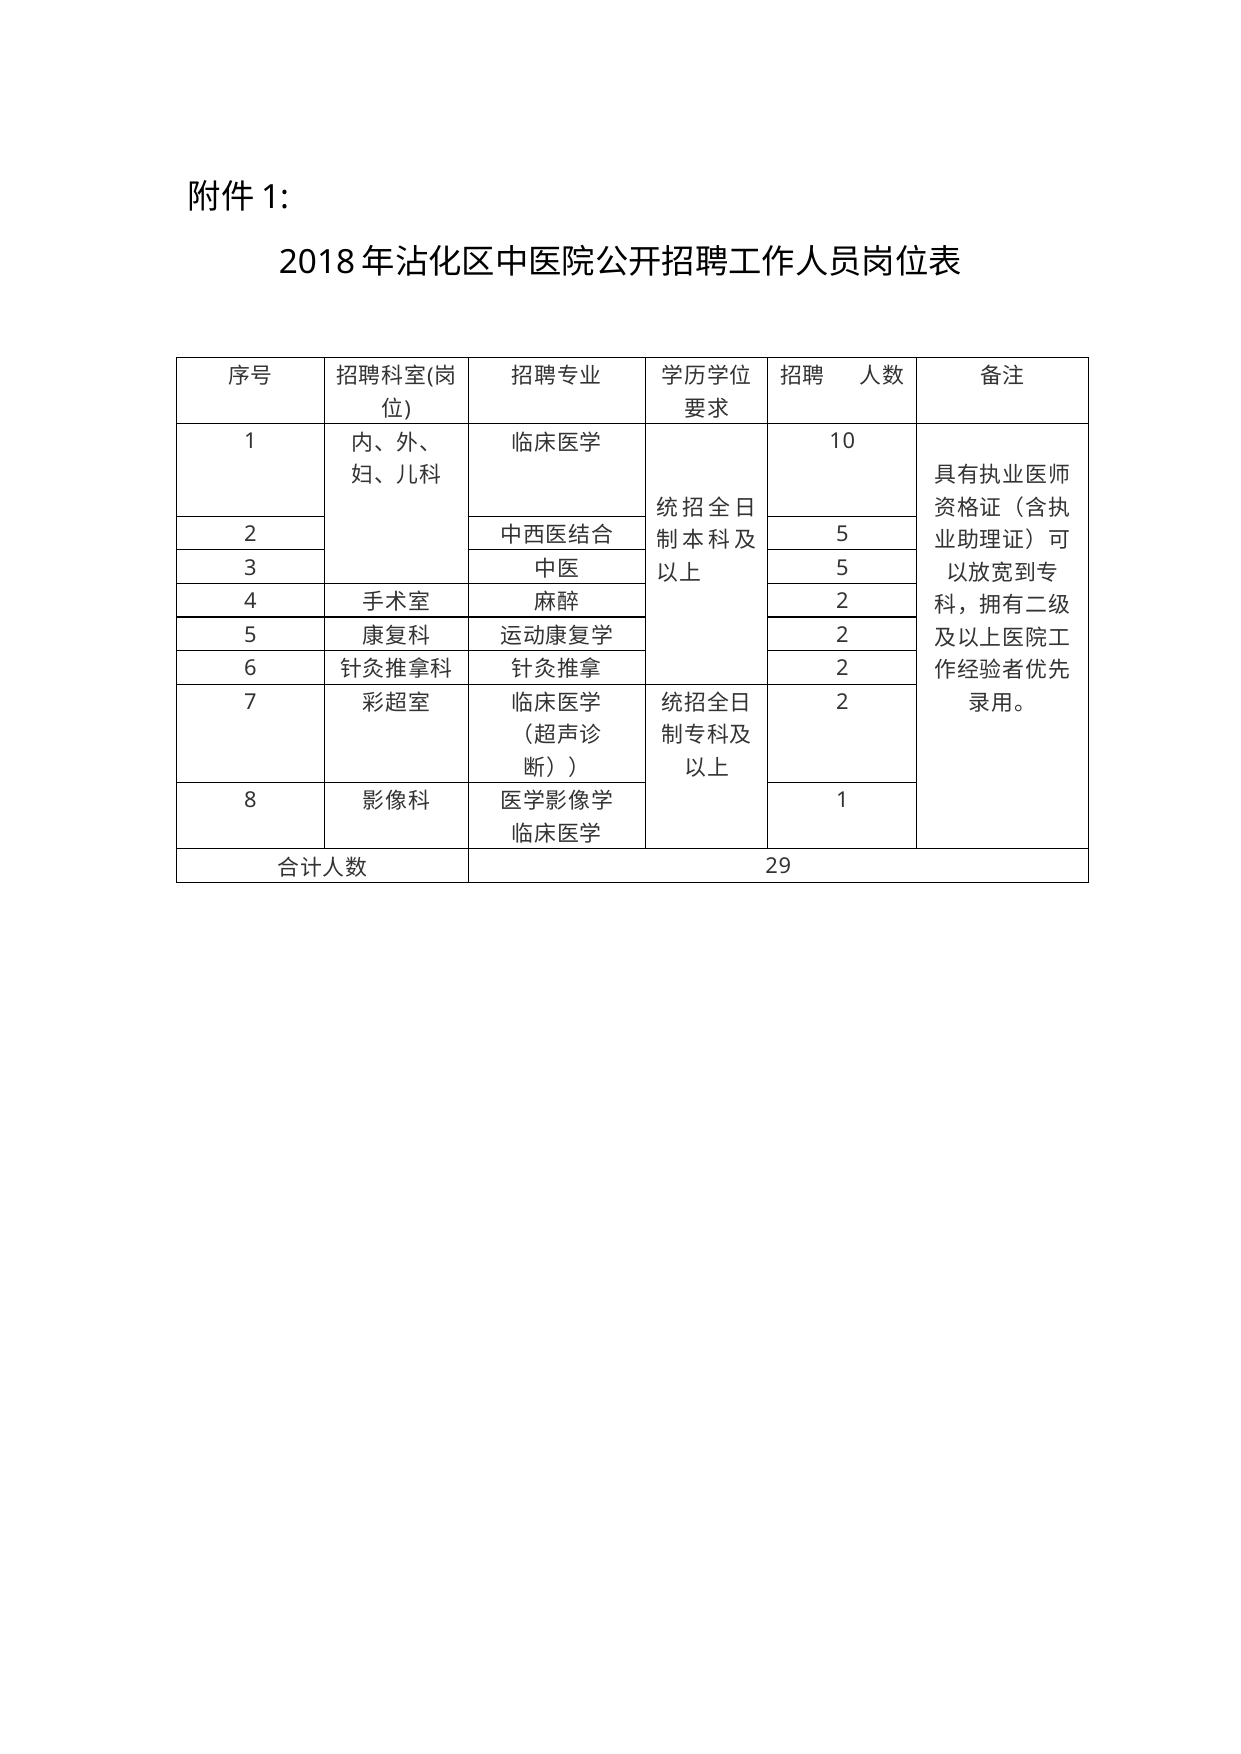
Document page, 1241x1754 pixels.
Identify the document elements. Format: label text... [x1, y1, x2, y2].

text 附件1: [187, 162, 1053, 227]
table_cell 针灸推拿 [469, 651, 645, 683]
table_cell 麻醉 [469, 584, 645, 616]
table_cell 29 [469, 849, 1088, 882]
table_header 招聘专业 [469, 358, 645, 423]
table_cell 5 [768, 517, 916, 549]
text 2018年沾化区中医院公开招聘工作人员岗位表 [187, 227, 1053, 292]
table_cell 统招全日制专科及以上 [646, 685, 767, 848]
table_header 序号 [177, 358, 324, 423]
table_cell 针灸推拿科 [325, 651, 468, 683]
table_cell 4 [177, 584, 324, 616]
table_cell 2 [768, 685, 916, 782]
table_cell 8 [177, 783, 324, 848]
table_cell 合计人数 [177, 849, 468, 882]
table_cell 10 [768, 424, 916, 516]
table_cell 2 [177, 517, 324, 549]
table_header 招聘科室(岗位) [325, 358, 468, 423]
table_cell 3 [177, 550, 324, 583]
table_cell 统招全日制本科及以上 [646, 424, 767, 683]
table_cell 彩超室 [325, 685, 468, 782]
table_cell 1 [768, 783, 916, 848]
table_cell 2 [768, 618, 916, 650]
table_cell 手术室 [325, 584, 468, 616]
table_header 学历学位 要求 [646, 358, 767, 423]
table_cell 2 [768, 651, 916, 683]
table_cell 中西医结合 [469, 517, 645, 549]
table_cell 临床医学 [469, 424, 645, 516]
table_cell 2 [768, 584, 916, 616]
table_cell 运动康复学 [469, 618, 645, 650]
table_header 招聘 人数 [768, 358, 916, 423]
table_cell 具有执业医师资格证（含执业助理证）可以放宽到专科，拥有二级及以上医院工作经验者优先录用。 [917, 424, 1088, 848]
table_cell 影像科 [325, 783, 468, 848]
table_cell 1 [177, 424, 324, 516]
table_cell 5 [768, 550, 916, 583]
table_cell 中医 [469, 550, 645, 583]
table_cell 康复科 [325, 618, 468, 650]
table_cell 6 [177, 651, 324, 683]
table_cell 7 [177, 685, 324, 782]
table_cell 内、外、妇、儿科 [325, 424, 468, 583]
table_cell 5 [177, 618, 324, 650]
table_header 备注 [917, 358, 1088, 423]
table_cell 医学影像学 临床医学 [469, 783, 645, 848]
table_cell 临床医学 （超声诊断）） [469, 685, 645, 782]
